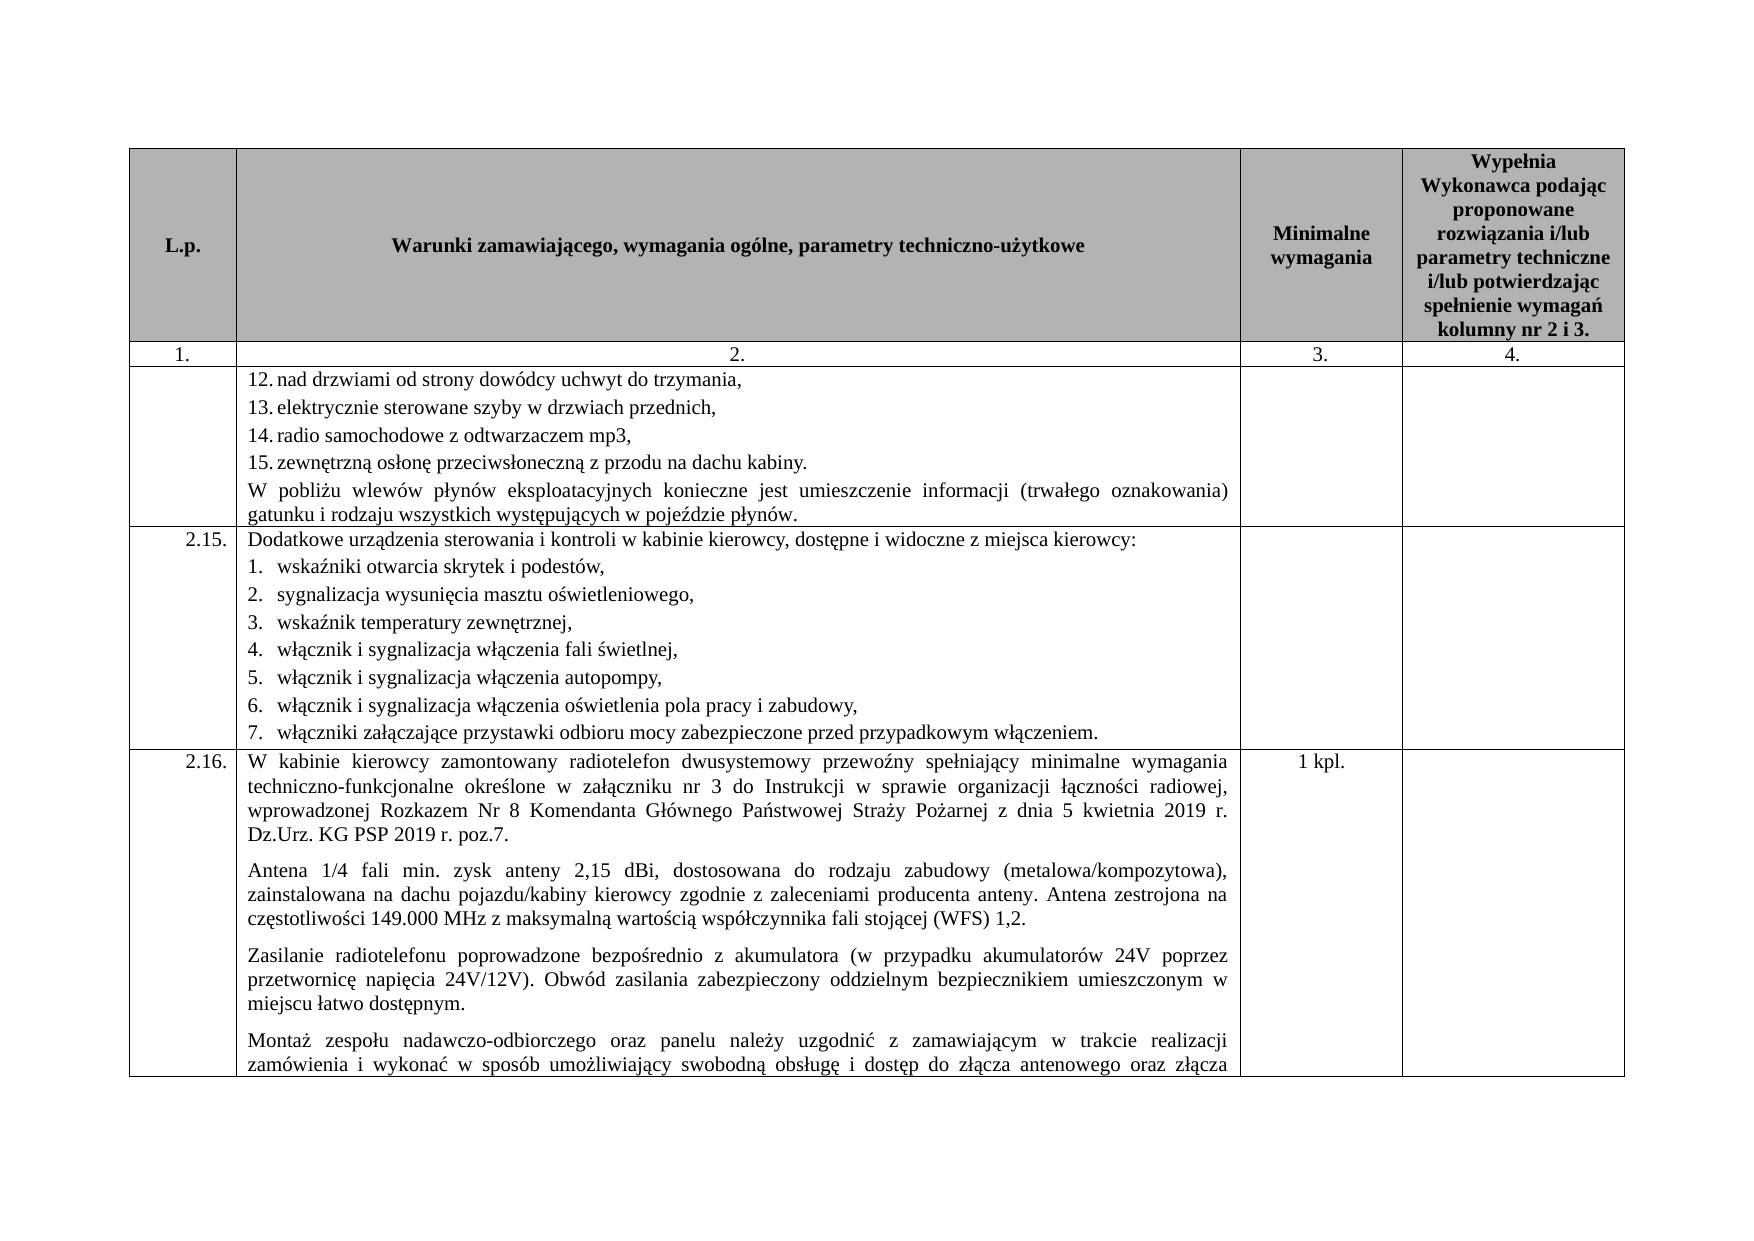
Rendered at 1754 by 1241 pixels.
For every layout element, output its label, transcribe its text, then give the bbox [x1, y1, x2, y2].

table_cell [1241, 367, 1402, 526]
table_cell [1403, 527, 1624, 748]
table_header Wypełnia Wykonawca podając proponowane rozwiązania i/lub parametry techniczne i/lub potwierdzając spełnienie wymagań kolumny nr 2 i 3. [1403, 149, 1624, 341]
table_cell [130, 527, 236, 748]
table_cell [130, 342, 236, 366]
table_header L.p. [130, 149, 236, 341]
table_cell Dodatkowe urządzenia sterowania i kontroli w kabinie kierowcy, dostępne i widoczne z miejsca kierowcy: wskaźniki otwarcia skrytek i podestów, sygnalizacja wysunięcia masztu oświetleniowego, wskaźnik temperatury zewnętrznej, włącznik i sygnalizacja włączenia fali świetlnej, włącznik i sygnalizacja włączenia autopompy, włącznik i sygnalizacja włączenia oświetlenia pola pracy i zabudowy, włączniki załączające przystawki odbioru mocy zabezpieczone przed przypadkowym włączeniem. [237, 527, 1240, 748]
table_cell [1403, 342, 1624, 366]
table_cell [237, 342, 1240, 366]
table_header Minimalne wymagania [1241, 149, 1402, 341]
table_cell [130, 367, 236, 526]
table_cell 1 kpl. [1241, 750, 1402, 1076]
table_cell [1241, 527, 1402, 748]
table_cell [1241, 342, 1402, 366]
table_cell [130, 750, 236, 1076]
table_header Warunki zamawiającego, wymagania ogólne, parametry techniczno-użytkowe [237, 149, 1240, 341]
table_cell [1403, 367, 1624, 526]
table_cell [1403, 750, 1624, 1076]
